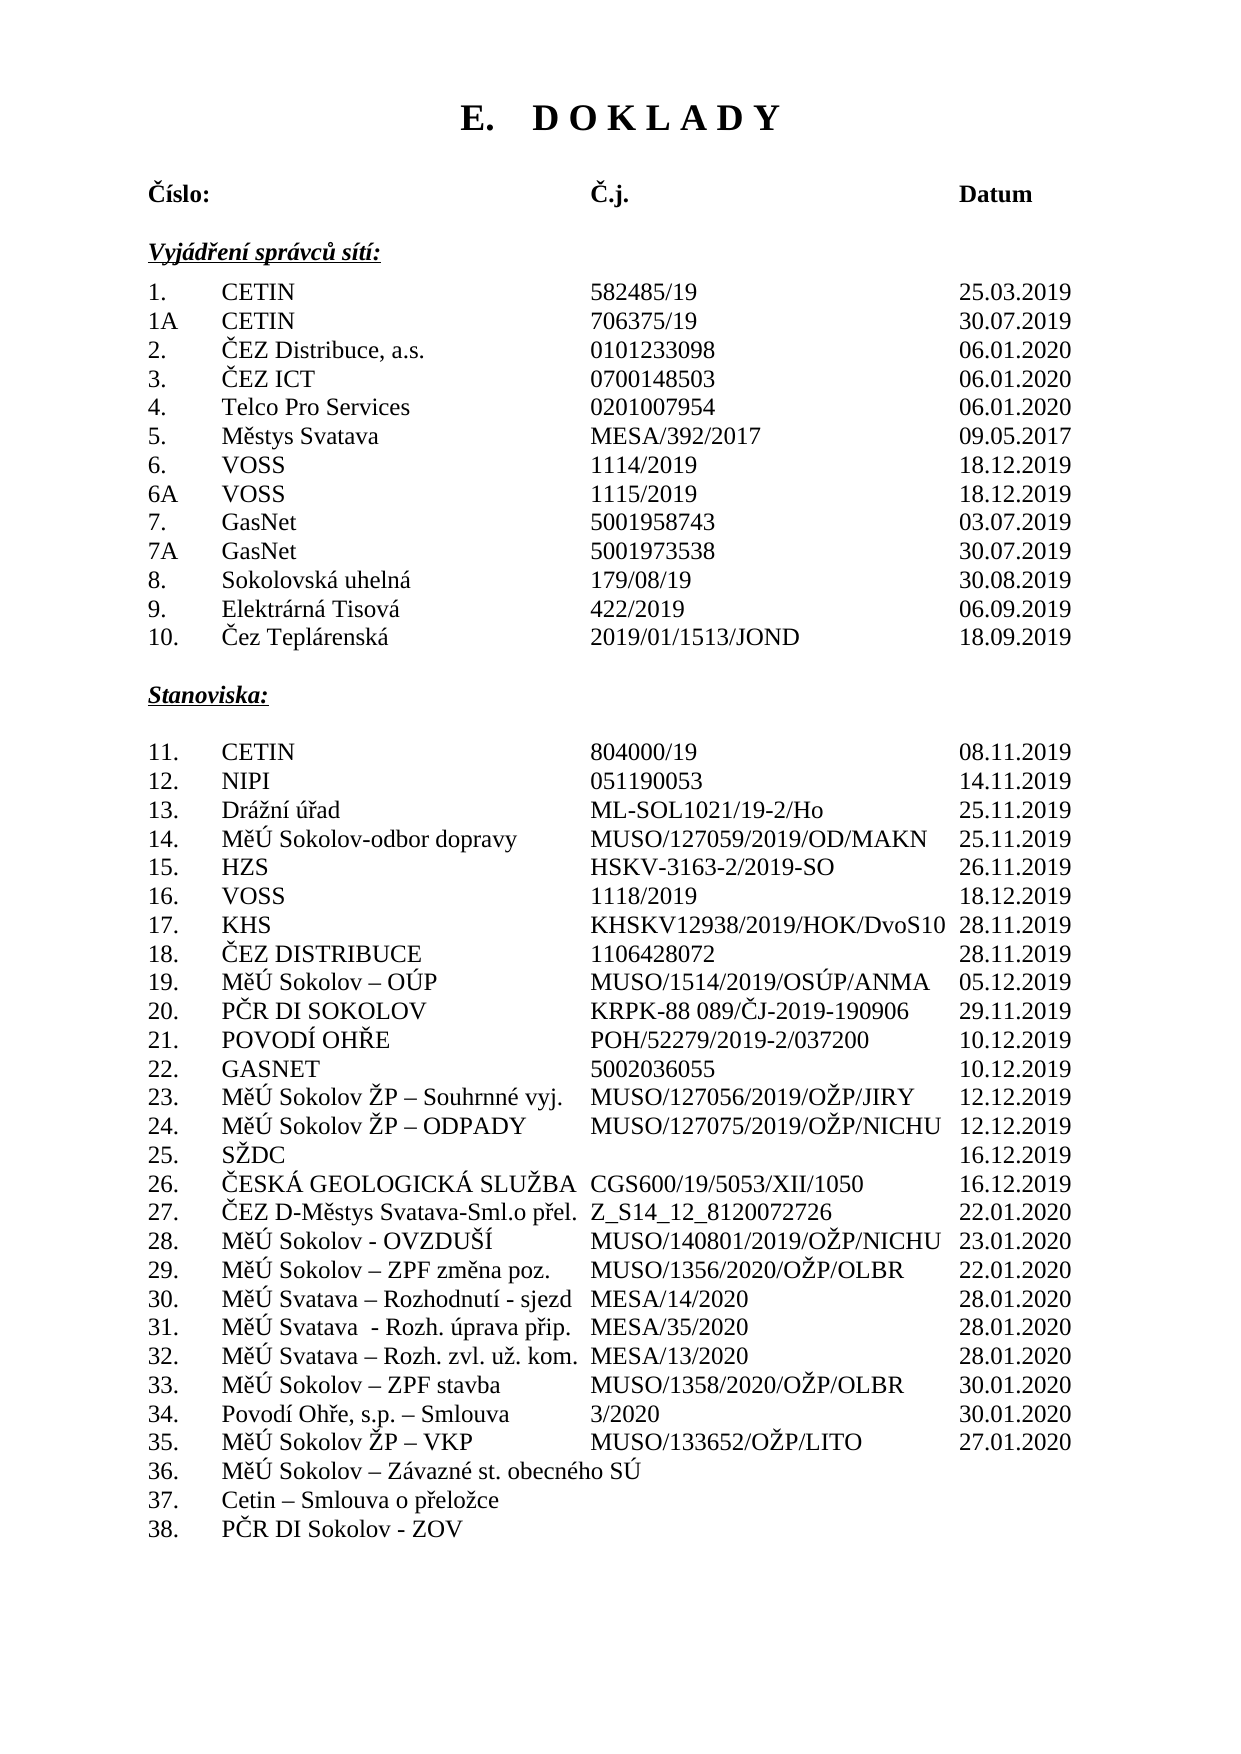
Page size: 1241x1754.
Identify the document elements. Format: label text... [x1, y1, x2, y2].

text 20. PČR DI SOKOLOV KRPK-88 089/ČJ-2019-190906 29.11.2019 [148, 996, 1092, 1025]
text 25. SŽDC 16.12.2019 [148, 1140, 1092, 1169]
text 4. Telco Pro Services 0201007954 06.01.2020 [148, 392, 1092, 421]
text 22. GASNET 5002036055 10.12.2019 [148, 1054, 1092, 1082]
text Vyjádření správců sítí: [148, 237, 1092, 265]
text 15. HZS HSKV-3163-2/2019-SO 26.11.2019 [148, 852, 1092, 881]
text 6A VOSS 1115/2019 18.12.2019 [148, 479, 1092, 507]
text 37. Cetin – Smlouva o přeložce [148, 1485, 1092, 1514]
text 21. POVODÍ OHŘE POH/52279/2019-2/037200 10.12.2019 [148, 1025, 1092, 1054]
text 18. ČEZ DISTRIBUCE 1106428072 28.11.2019 [148, 939, 1092, 967]
text 28. MěÚ Sokolov - OVZDUŠÍ MUSO/140801/2019/OŽP/NICHU 23.01.2020 [148, 1226, 1092, 1255]
text 31. MěÚ Svatava - Rozh. úprava přip. MESA/35/2020 28.01.2020 [148, 1312, 1092, 1341]
text 7. GasNet 5001958743 03.07.2019 [148, 507, 1092, 536]
text 16. VOSS 1118/2019 18.12.2019 [148, 881, 1092, 910]
text 9. Elektrárná Tisová 422/2019 06.09.2019 [148, 594, 1092, 622]
text 6. VOSS 1114/2019 18.12.2019 [148, 450, 1092, 479]
text 29. MěÚ Sokolov – ZPF změna poz. MUSO/1356/2020/OŽP/OLBR 22.01.2020 [148, 1255, 1092, 1284]
text 24. MěÚ Sokolov ŽP – ODPADY MUSO/127075/2019/OŽP/NICHU 12.12.2019 [148, 1111, 1092, 1140]
text 13. Drážní úřad ML-SOL1021/19-2/Ho 25.11.2019 [148, 795, 1092, 824]
text 38. PČR DI Sokolov - ZOV [148, 1514, 1092, 1542]
text 12. NIPI 051190053 14.11.2019 [148, 766, 1092, 795]
text 17. KHS KHSKV12938/2019/HOK/DvoS10 28.11.2019 [148, 910, 1092, 939]
text 33. MěÚ Sokolov – ZPF stavba MUSO/1358/2020/OŽP/OLBR 30.01.2020 [148, 1370, 1092, 1399]
text 30. MěÚ Svatava – Rozhodnutí - sjezd MESA/14/2020 28.01.2020 [148, 1284, 1092, 1312]
subtitle E. D O K L A D Y [148, 95, 1092, 138]
text 8. Sokolovská uhelná 179/08/19 30.08.2019 [148, 565, 1092, 594]
text 7A GasNet 5001973538 30.07.2019 [148, 536, 1092, 565]
text 3. ČEZ ICT 0700148503 06.01.2020 [148, 364, 1092, 392]
text 19. MěÚ Sokolov – OÚP MUSO/1514/2019/OSÚP/ANMA 05.12.2019 [148, 967, 1092, 996]
text 11. CETIN 804000/19 08.11.2019 [148, 737, 1092, 766]
text 14. MěÚ Sokolov-odbor dopravy MUSO/127059/2019/OD/MAKN 25.11.2019 [148, 824, 1092, 852]
text 34. Povodí Ohře, s.p. – Smlouva 3/2020 30.01.2020 [148, 1399, 1092, 1427]
text 35. MěÚ Sokolov ŽP – VKP MUSO/133652/OŽP/LITO 27.01.2020 [148, 1427, 1092, 1456]
text 26. ČESKÁ GEOLOGICKÁ SLUŽBA CGS600/19/5053/XII/1050 16.12.2019 [148, 1169, 1092, 1197]
text 10. Čez Teplárenská 2019/01/1513/JOND 18.09.2019 [148, 622, 1092, 651]
text 27. ČEZ D-Městys Svatava-Sml.o přel. Z_S14_12_8120072726 22.01.2020 [148, 1197, 1092, 1226]
text Číslo: Č.j. Datum [148, 179, 1092, 208]
text 2. ČEZ Distribuce, a.s. 0101233098 06.01.2020 [148, 335, 1092, 364]
text 5. Městys Svatava MESA/392/2017 09.05.2017 [148, 421, 1092, 450]
text Stanoviska: [148, 680, 1092, 709]
text 1A CETIN 706375/19 30.07.2019 [148, 306, 1092, 335]
text 23. MěÚ Sokolov ŽP – Souhrnné vyj. MUSO/127056/2019/OŽP/JIRY 12.12.2019 [148, 1082, 1092, 1111]
text 1. CETIN 582485/19 25.03.2019 [148, 277, 1092, 306]
text 32. MěÚ Svatava – Rozh. zvl. už. kom. MESA/13/2020 28.01.2020 [148, 1341, 1092, 1370]
text 36. MěÚ Sokolov – Závazné st. obecného SÚ [148, 1456, 1092, 1485]
